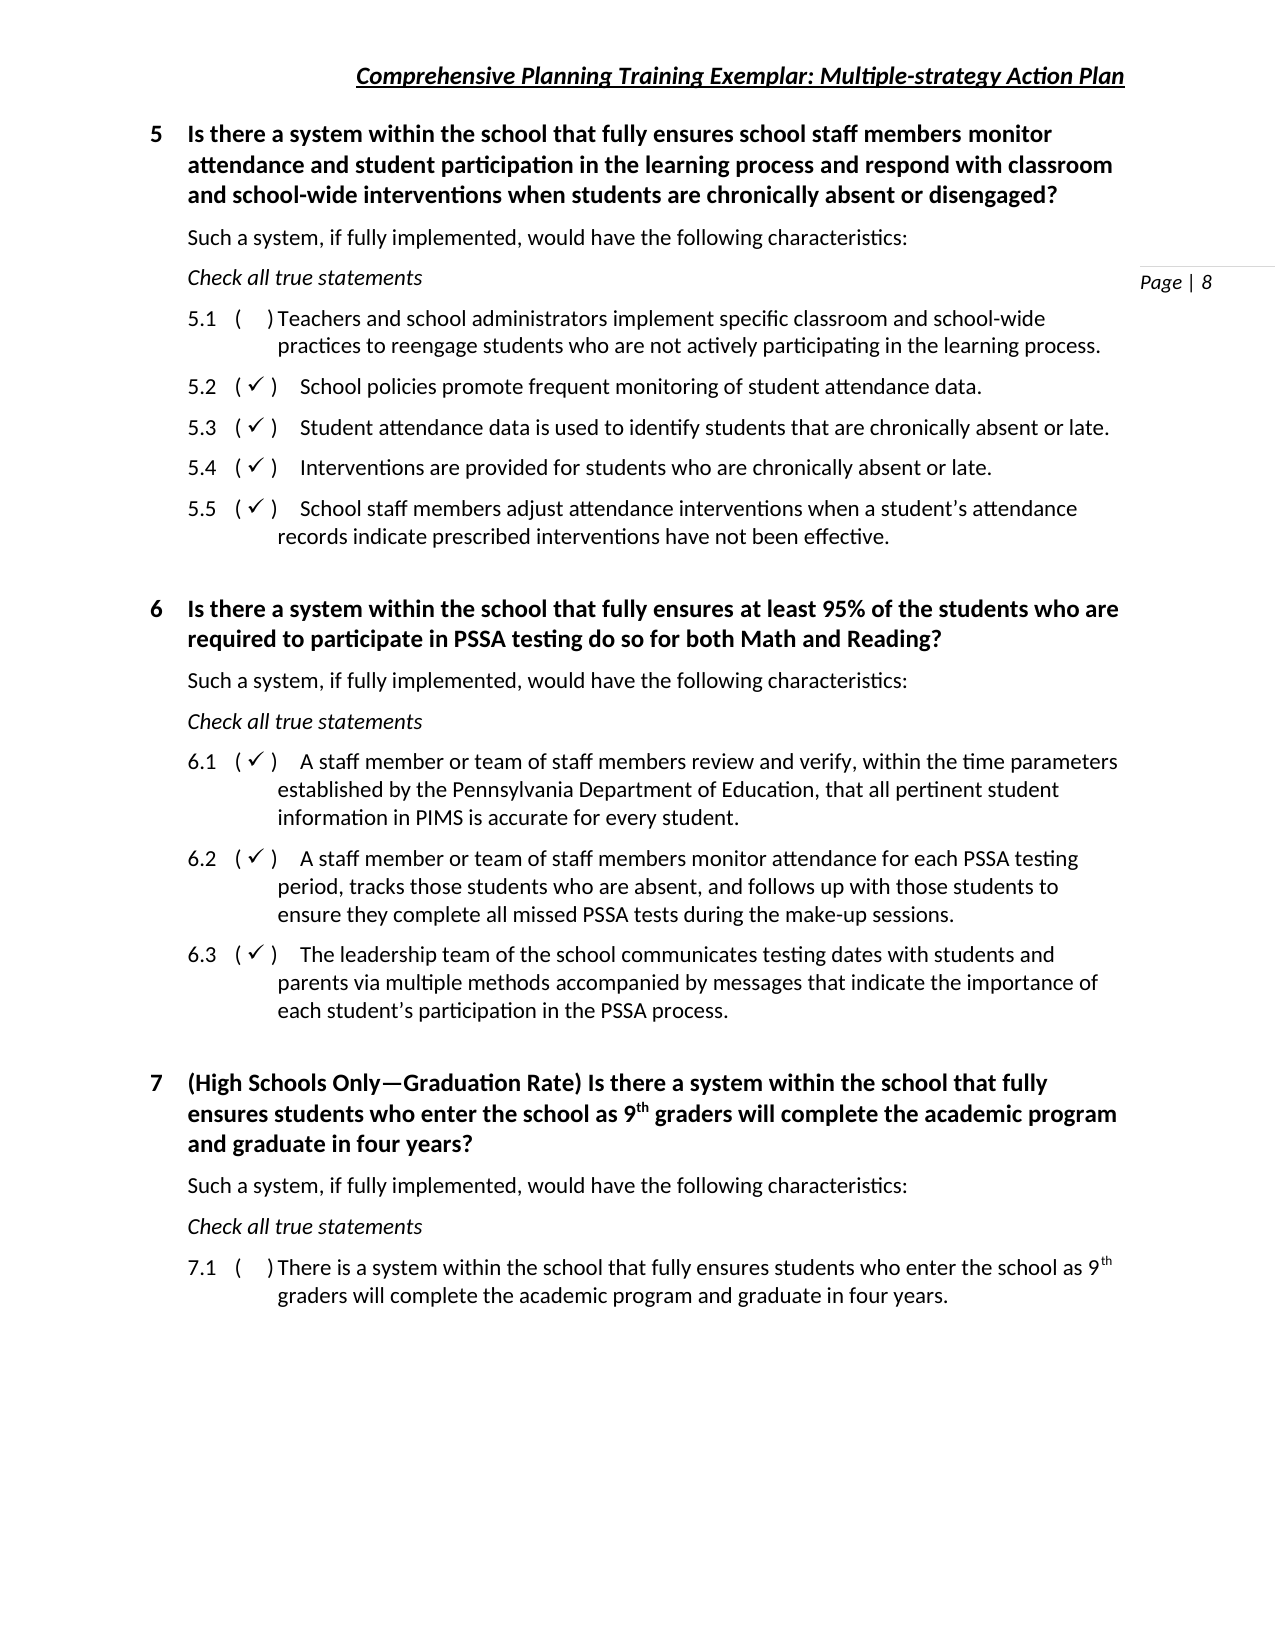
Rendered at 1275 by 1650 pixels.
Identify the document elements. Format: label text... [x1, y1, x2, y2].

text 5 Is there a system within the school that fully ensures school staff members monitor attendance and student participation in the learning process and respond with classroom and school-wide interventions when students are chronically absent or disengaged? [150, 118, 1125, 210]
text 7.1 ( ) There is a system within the school that fully ensures students who enter the school as 9th graders will complete the academic program and graduate in four years. [187, 1253, 1125, 1309]
text 5.2 ( ) School policies promote frequent monitoring of student attendance data. [187, 372, 1125, 400]
text 6.1 ( ) A staff member or team of staff members review and verify, within the time parameters established by the Pennsylvania Department of Education, that all pertinent student information in PIMS is accurate for every student. [187, 747, 1125, 831]
text 5.3 ( ) Student attendance data is used to identify students that are chronically absent or late. [187, 413, 1125, 441]
text 5.1 ( ) Teachers and school administrators implement specific classroom and school-wide practices to reengage students who are not actively participating in the learning process. [187, 304, 1125, 360]
text 5.5 ( ) School staff members adjust attendance interventions when a student’s attendance records indicate prescribed interventions have not been effective. [187, 494, 1125, 550]
text Such a system, if fully implemented, would have the following characteristics: [187, 223, 1125, 251]
text Check all true statements [187, 263, 1125, 291]
text 5.4 ( ) Interventions are provided for students who are chronically absent or late. [187, 453, 1125, 481]
text Such a system, if fully implemented, would have the following characteristics: [187, 1172, 1125, 1200]
text 7 (High Schools Only—Graduation Rate) Is there a system within the school that fully ensures students who enter the school as 9th graders will complete the academic program and graduate in four years? [150, 1068, 1125, 1159]
text Such a system, if fully implemented, would have the following characteristics: [187, 666, 1125, 694]
text 6 Is there a system within the school that fully ensures at least 95% of the students who are required to participate in PSSA testing do so for both Math and Reading? [150, 593, 1125, 654]
text 6.2 ( ) A staff member or team of staff members monitor attendance for each PSSA testing period, tracks those students who are absent, and follows up with those students to ensure they complete all missed PSSA tests during the make-up sessions. [187, 844, 1125, 928]
text Check all true statements [187, 1212, 1125, 1240]
text 6.3 ( ) The leadership team of the school communicates testing dates with students and parents via multiple methods accompanied by messages that indicate the importance of each student’s participation in the PSSA process. [187, 941, 1125, 1024]
text Check all true statements [187, 707, 1125, 735]
